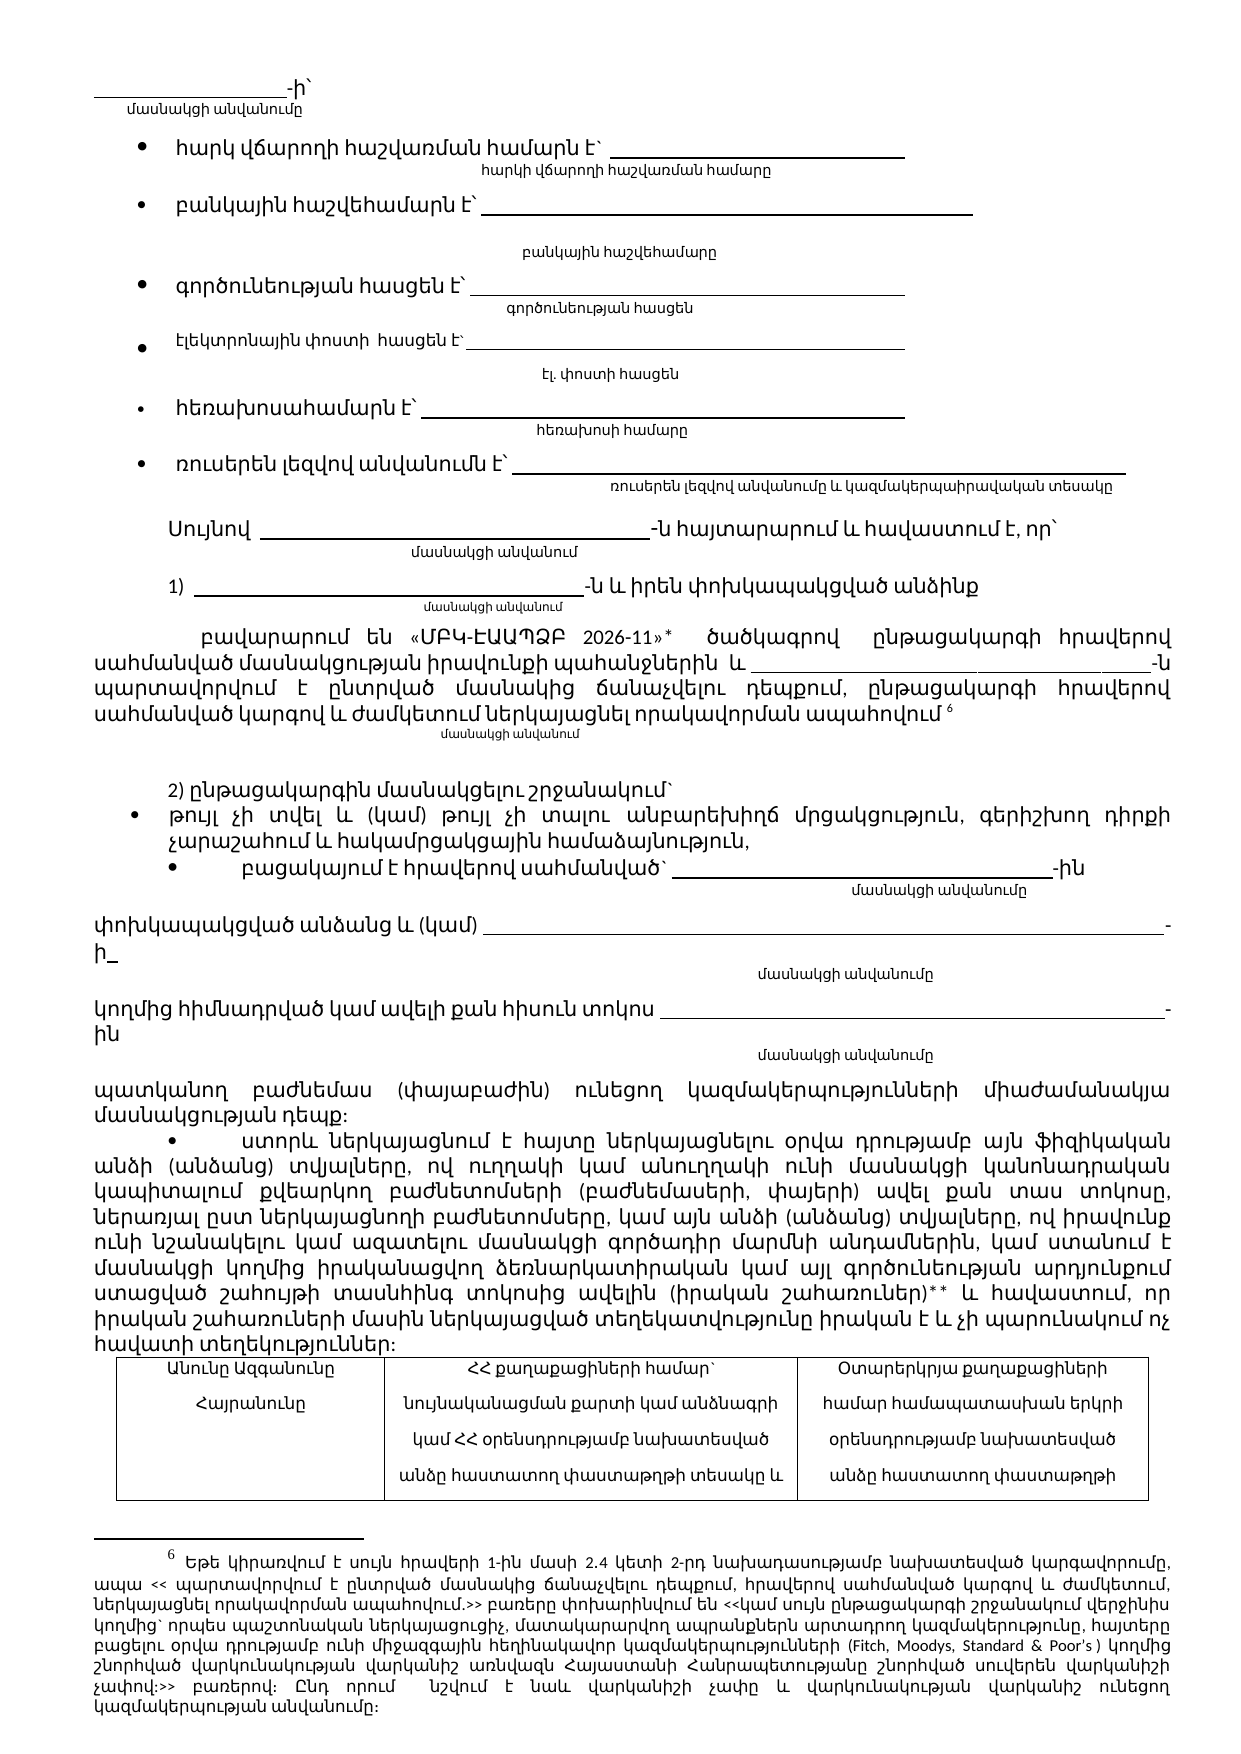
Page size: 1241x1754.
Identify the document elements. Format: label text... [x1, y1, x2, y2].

list էլեկտրոնային փոստի հասցեն է՝ [138, 329, 1171, 365]
text մասնակցի անվանումը [94, 1047, 1171, 1077]
text հեռախոսի համարը [462, 421, 1171, 452]
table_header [117, 1358, 384, 1500]
text 1) -ն և իրեն փոխկապակցված անձինք [94, 574, 1171, 599]
list հարկ վճարողի հաշվառման համարն է` [138, 131, 1171, 161]
text Սույնով -ն հայտարարում և հավաստում է, որ՝ [94, 513, 1171, 543]
text մասնակցի անվանում [94, 726, 1171, 752]
text էլ. փոստի հասցեն [94, 365, 1171, 396]
text մասնակցի անվանումը [94, 965, 1171, 996]
text պատկանող բաժնեմաս (փայաբաժին) ունեցող կազմակերպությունների միաժամանակյա մասնակցության դեպք: [94, 1077, 1171, 1128]
text մասնակցի անվանումը [94, 881, 1171, 912]
text հարկի վճարողի հաշվառման համարը [94, 161, 1171, 192]
list ռուսերեն լեզվով անվանումն է՝ [138, 452, 1171, 477]
text գործունեության հասցեն [94, 299, 1171, 329]
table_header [385, 1358, 797, 1500]
list թույլ չի տվել և (կամ) թույլ չի տալու անբարեխիղճ մրցակցություն, գերիշխող դիրքի չարաշահում և հակամրցակցային համաձայնություն, [131, 802, 1171, 853]
text մասնակցի անվանում [94, 543, 1171, 574]
text կողմից հիմնադրված կամ ավելի քան հիսուն տոկոս -ին [94, 996, 1171, 1047]
list բանկային հաշվեհամարն է՝ [138, 192, 1171, 243]
list հեռախոսահամարն է՝ [138, 396, 1171, 421]
text մասնակցի անվանում [94, 599, 1171, 624]
text ռուսերեն լեզվով անվանումը և կազմակերպաիրավական տեսակը [536, 477, 1171, 507]
list ստորև ներկայացնում է հայտը ներկայացնելու օրվա դրությամբ այն ֆիզիկական անձի (անձանց) տվյալները, ով ուղղակի կամ անուղղակի ունի մասնակցի կանոնադրական կապիտալում քվեարկող բաժնետոմսերի (բաժնեմասերի, փայերի) ավել քան տաս տոկոսը, ներառյալ ըստ ներկայացնողի բաժնետոմսերը, կամ այն անձի (անձանց) տվյալները, ով իրավունք ունի նշանակելու կամ ազատելու մասնակցի գործադիր մարմնի անդամներին, կամ ստանում է մասնակցի կողմից իրականացվող ձեռնարկատիրական կամ այլ գործունեության արդյունքում ստացված շահույթի տասնհինգ տոկոսից ավելին (իրական շահառուներ)** և հավաստում, որ իրական շահառուների մասին ներկայացված տեղեկատվությունը իրական է և չի պարունակում ոչ հավատի տեղեկություններ: [94, 1128, 1171, 1357]
text բավարարում են «ՄԲԿ-ԷԱԱՊՁԲ 2026-11»* ծածկագրով ընթացակարգի հրավերով սահմանված մասնակցության իրավունքի պահանջներին և -ն պարտավորվում է ընտրված մասնակից ճանաչվելու դեպքում, ընթացակարգի հրավերով սահմանված կարգով և ժամկետում ներկայացնել որակավորման ապահովում [94, 624, 1171, 726]
text փոխկապակցված անձանց և (կամ) -ի [94, 912, 1171, 965]
text բանկային հաշվեհամարը [94, 243, 1171, 273]
list բացակայում է հրավերով սահմանված` -ին [94, 853, 1171, 881]
text մասնակցի անվանումը [94, 100, 1171, 131]
text 2) ընթացակարգին մասնակցելու շրջանակում` [94, 777, 1171, 802]
list գործունեության հասցեն է՝ [138, 273, 1171, 299]
text -ի՝ [94, 75, 1171, 100]
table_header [798, 1358, 1148, 1500]
